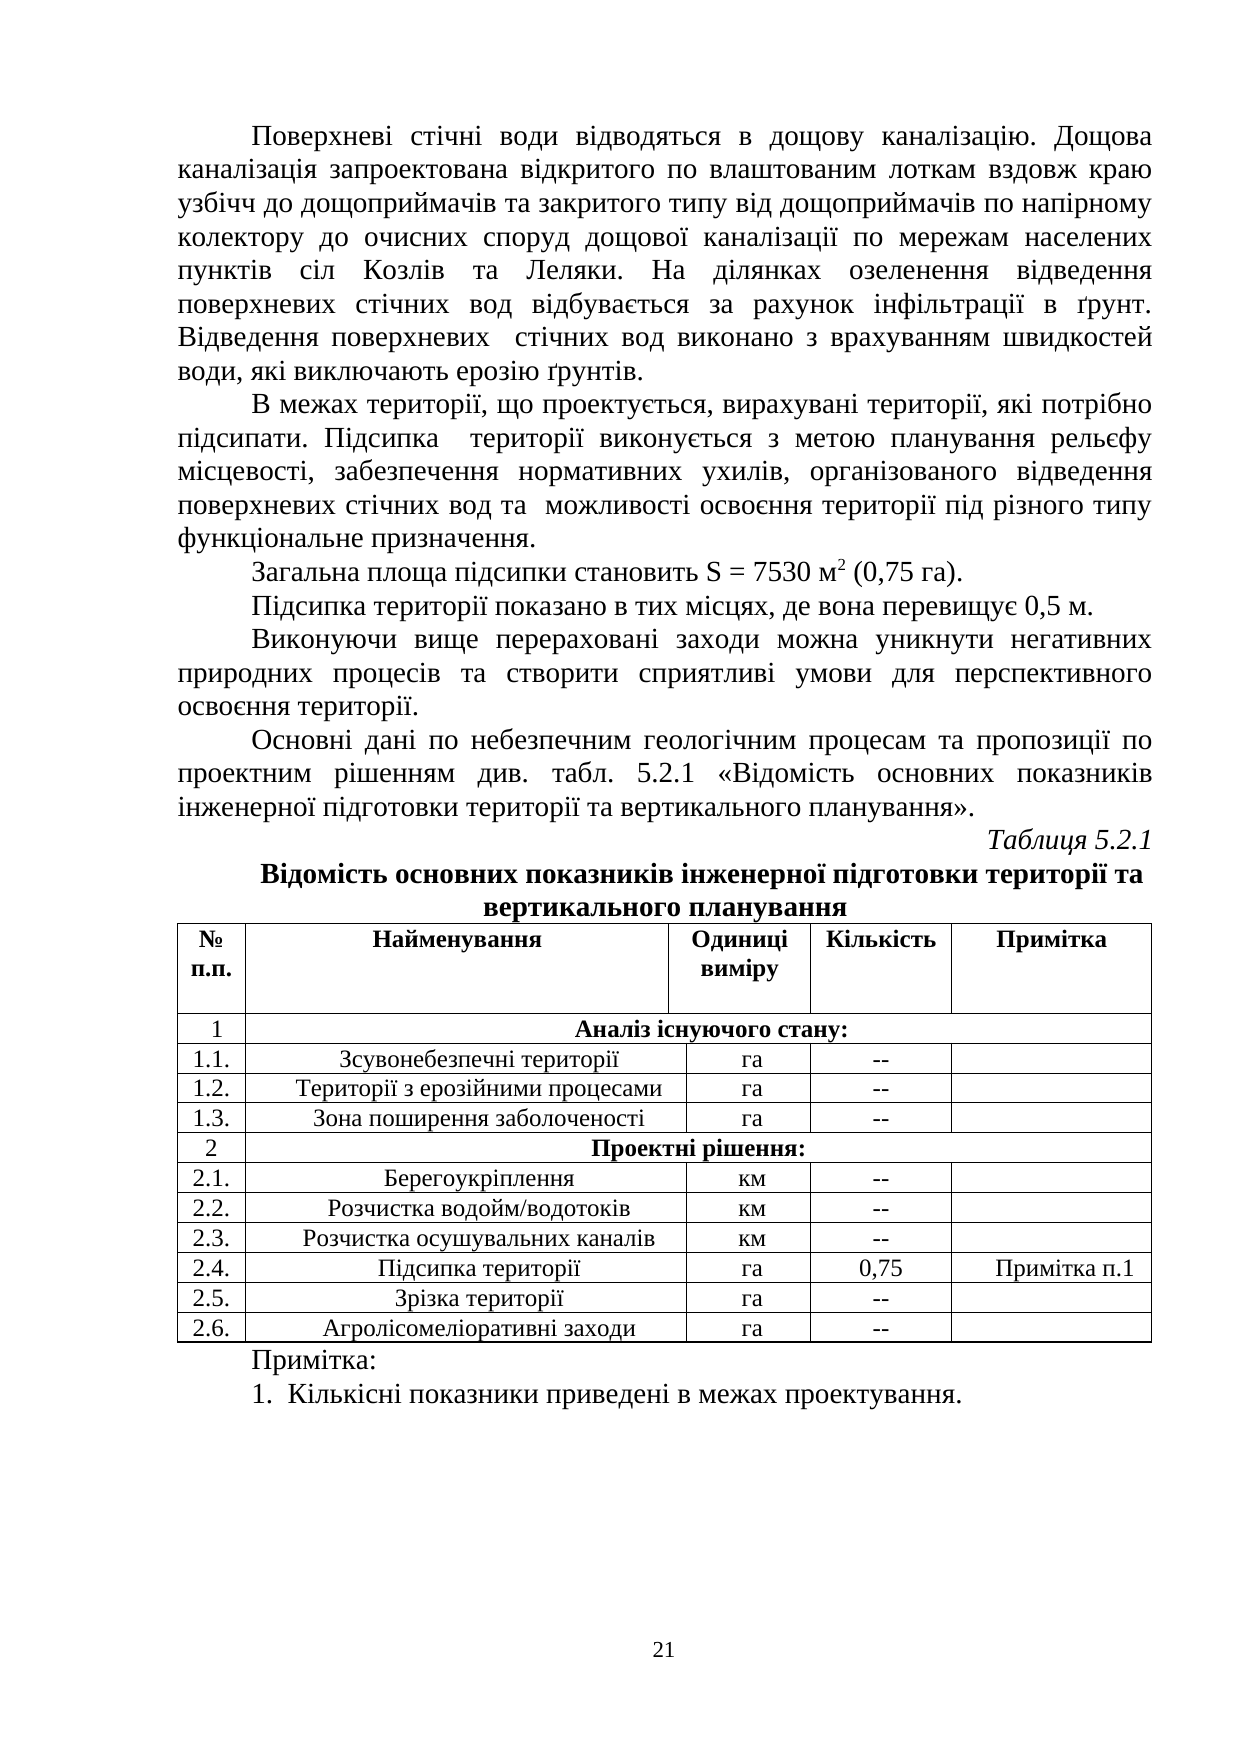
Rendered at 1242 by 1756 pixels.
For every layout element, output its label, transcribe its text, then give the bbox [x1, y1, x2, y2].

table_cell -- [811, 1074, 951, 1102]
table_cell км [687, 1163, 810, 1192]
text В межах території, що проектується, вирахувані території, які потрібно підсипати. Підсипка території виконується з метою планування рельєфу місцевості, забезпечення нормативних ухилів, організованого відведення поверхневих стічних вод та можливості освоєння території під різного типу функціональне призначення. [177, 386, 1153, 554]
text Поверхневі стічні води відводяться в дощову каналізацію. Дощова каналізація запроектована відкритого по влаштованим лоткам вздовж краю узбічч до дощоприймачів та закритого типу від дощоприймачів по напірному колектору до очисних споруд дощової каналізації по мережам населених пунктів сіл Козлів та Леляки. На ділянках озеленення відведення поверхневих стічних вод відбувається за рахунок інфільтрації в ґрунт. Відведення поверхневих стічних вод виконано з врахуванням швидкостей води, які виключають ерозію ґрунтів. [177, 118, 1153, 386]
table_cell 2.1. [178, 1163, 245, 1192]
table_cell -- [811, 1313, 951, 1341]
table_cell Зсувонебезпечні території [246, 1044, 686, 1072]
table_cell -- [811, 1044, 951, 1072]
table_cell га [687, 1253, 810, 1282]
table_cell Підсипка території [246, 1253, 686, 1282]
table_cell 2.6. [178, 1313, 245, 1341]
table_cell га [687, 1283, 810, 1312]
table_cell 2.4. [178, 1253, 245, 1282]
table_cell Зона поширення заболоченості [246, 1103, 686, 1132]
table_cell км [687, 1223, 810, 1252]
table_cell -- [811, 1283, 951, 1312]
table_cell [952, 1283, 1151, 1312]
table_cell Примітка п.1 [952, 1253, 1151, 1282]
table_header Найменування [246, 924, 668, 1013]
text Відомість основних показників інженерної підготовки території та вертикального планування [177, 856, 1153, 923]
table_cell Розчистка водойм/водотоків [246, 1193, 686, 1222]
text Підсипка території показано в тих місцях, де вона перевищує 0,5 м. [177, 588, 1153, 621]
table_cell 2.5. [178, 1283, 245, 1312]
table_cell 1.3. [178, 1103, 245, 1132]
table_cell 2 [178, 1133, 245, 1162]
table_header Примітка [952, 924, 1151, 1013]
table_cell Території з ерозійними процесами [246, 1074, 686, 1102]
table_cell [952, 1223, 1151, 1252]
table_cell -- [811, 1193, 951, 1222]
table_cell га [687, 1074, 810, 1102]
table_cell км [687, 1193, 810, 1222]
table_cell 1.1. [178, 1044, 245, 1072]
text Примітка: [177, 1342, 1153, 1376]
text Загальна площа підсипки становить S = 7530 м2 (0,75 га). [177, 554, 1153, 588]
table_cell -- [811, 1103, 951, 1132]
table_cell Проектні рішення: [246, 1133, 1151, 1162]
table_cell га [687, 1103, 810, 1132]
table_cell 2.2. [178, 1193, 245, 1222]
table_cell 1 [178, 1014, 245, 1043]
table_cell га [687, 1313, 810, 1341]
text Основні дані по небезпечним геологічним процесам та пропозиції по проектним рішенням див. табл. 5.2.1 «Відомість основних показників інженерної підготовки території та вертикального планування». [177, 722, 1153, 822]
table_cell 1.2. [178, 1074, 245, 1102]
table_cell [952, 1044, 1151, 1072]
table_cell Берегоукріплення [246, 1163, 686, 1192]
table_cell [952, 1313, 1151, 1341]
table_cell Аналіз існуючого стану: [246, 1014, 1151, 1043]
text Таблиця 5.2.1 [177, 822, 1153, 856]
table_header Одиниці виміру [669, 924, 810, 1013]
table_cell [952, 1163, 1151, 1192]
table_cell 0,75 [811, 1253, 951, 1282]
table_cell Розчистка осушувальних каналів [246, 1223, 686, 1252]
table_cell га [687, 1044, 810, 1072]
table_cell Зрізка території [246, 1283, 686, 1312]
table_header № п.п. [178, 924, 245, 1013]
table_cell [952, 1074, 1151, 1102]
table_cell -- [811, 1163, 951, 1192]
text 1. Кількісні показники приведені в межах проектування. [177, 1376, 1153, 1409]
table_cell Агролісомеліоративні заходи [246, 1313, 686, 1341]
text Виконуючи вище перераховані заходи можна уникнути негативних природних процесів та створити сприятливі умови для перспективного освоєння території. [177, 621, 1153, 722]
table_header Кількість [811, 924, 951, 1013]
table_cell 2.3. [178, 1223, 245, 1252]
table_cell [952, 1103, 1151, 1132]
table_cell [952, 1193, 1151, 1222]
table_cell -- [811, 1223, 951, 1252]
